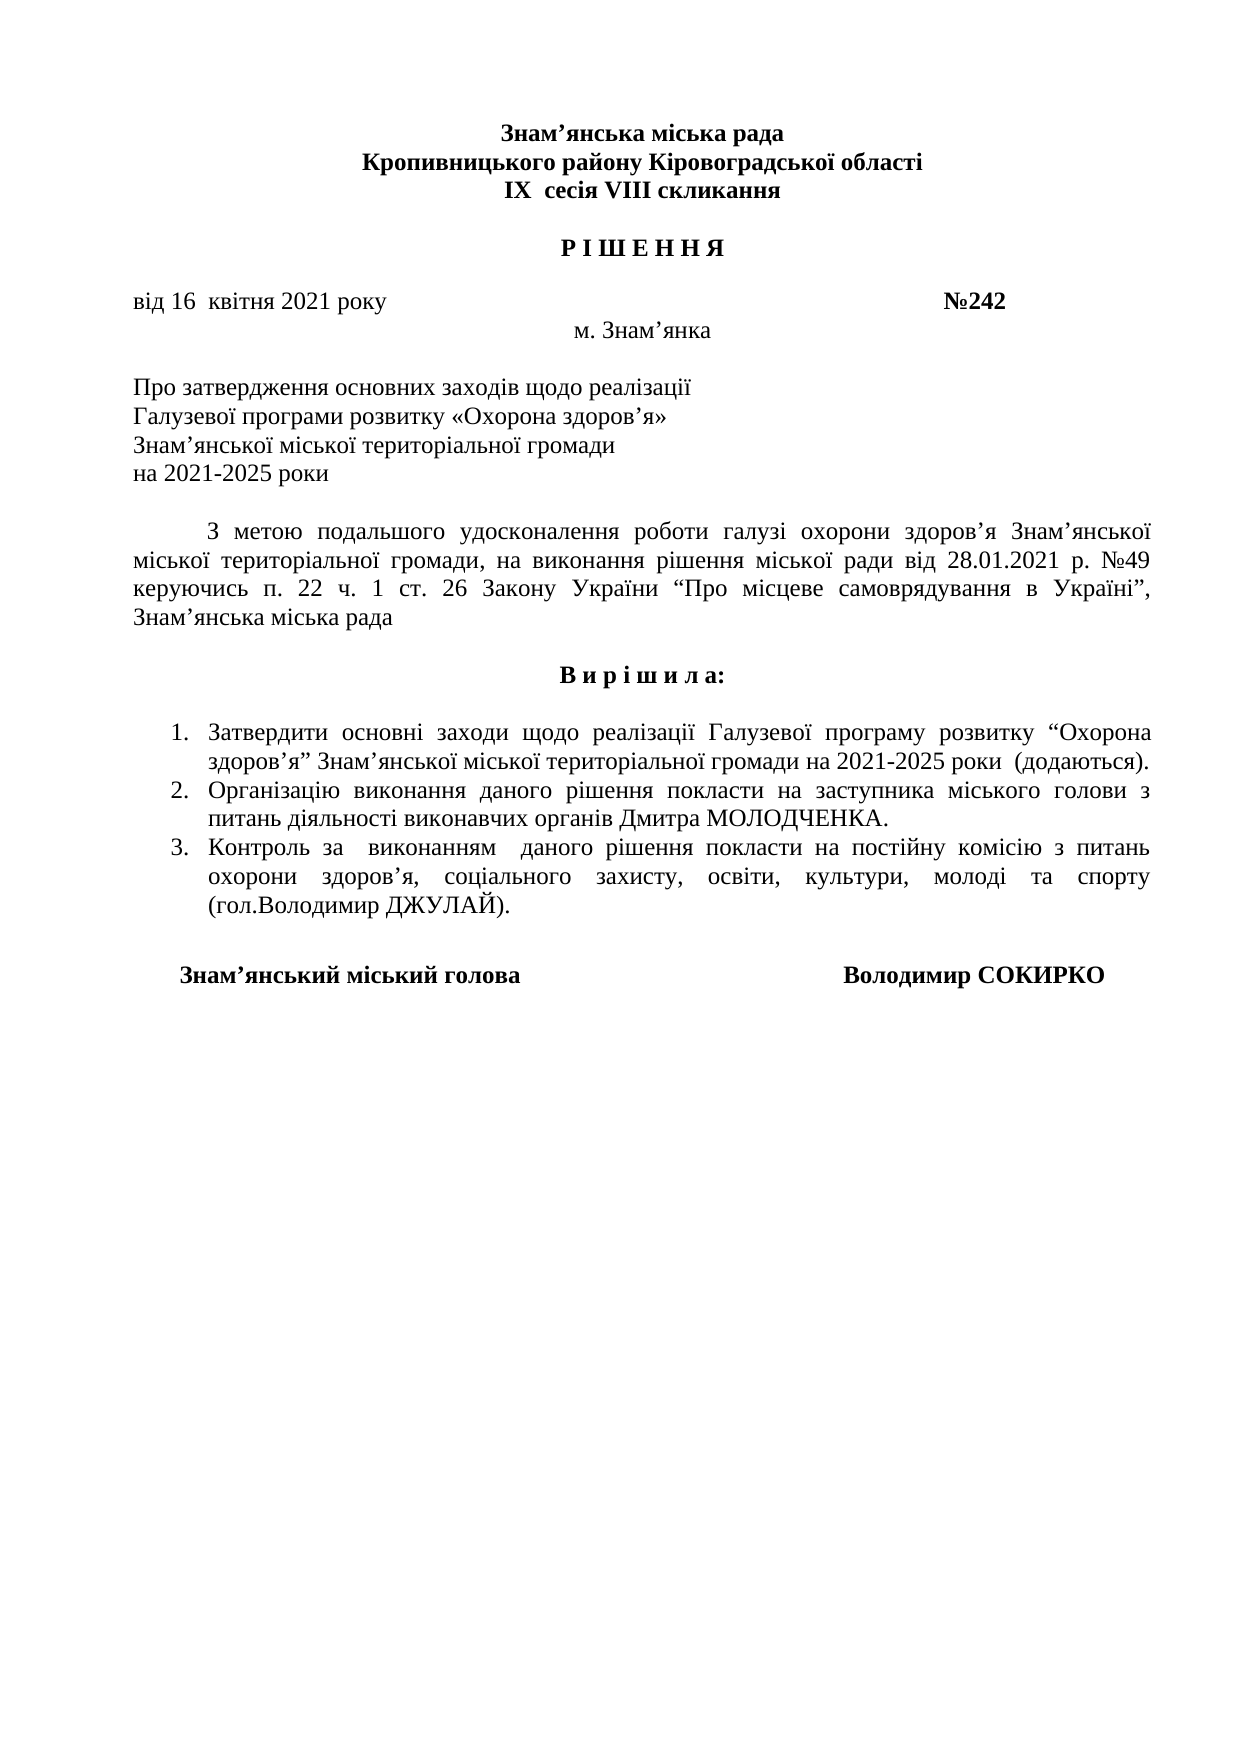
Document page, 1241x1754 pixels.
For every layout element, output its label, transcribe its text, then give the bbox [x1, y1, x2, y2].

text Знам’янська міська рада [133, 118, 1152, 147]
text З метою подальшого удосконалення роботи галузі охорони здоров’я Знам’янської міської територіальної громади, на виконання рішення міської ради від 28.01.2021 р. №49 керуючись п. 22 ч. 1 ст. 26 Закону України “Про місцеве самоврядування в Україні”, Знам’янська міська рада [133, 516, 1152, 631]
text м. Знам’янка [133, 315, 1152, 343]
text IX сесія VIIІ скликання [133, 176, 1152, 204]
list Затвердити основні заходи щодо реалізації Галузевої програму розвитку “Охорона здоров’я” Знам’янської міської територіальної громади на 2021-2025 роки (додаються). [170, 717, 1152, 775]
list Організацію виконання даного рішення покласти на заступника міського голови з питань діяльності виконавчих органів Дмитра МОЛОДЧЕНКА. [170, 775, 1152, 832]
list Контроль за виконанням даного рішення покласти на постійну комісію з питань охорони здоров’я, соціального захисту, освіти, культури, молоді та спорту (гол.Володимир ДЖУЛАЙ). [170, 832, 1152, 918]
text Знам’янський міський голова Володимир СОКИРКО [133, 960, 1152, 988]
text Р І Ш Е Н Н Я [133, 233, 1152, 262]
text В и р і ш и л а: [133, 660, 1152, 688]
text Кропивницького району Кіровоградської області [133, 147, 1152, 176]
text Знам’янської міської територіальної громади [133, 430, 1152, 458]
text Галузевої програми розвитку «Охорона здоров’я» [133, 401, 1152, 430]
text від 16 квітня 2021 року №242 [133, 286, 1152, 315]
text Про затвердження основних заходів щодо реалізації [133, 372, 1152, 401]
text на 2021-2025 роки [133, 458, 1152, 487]
